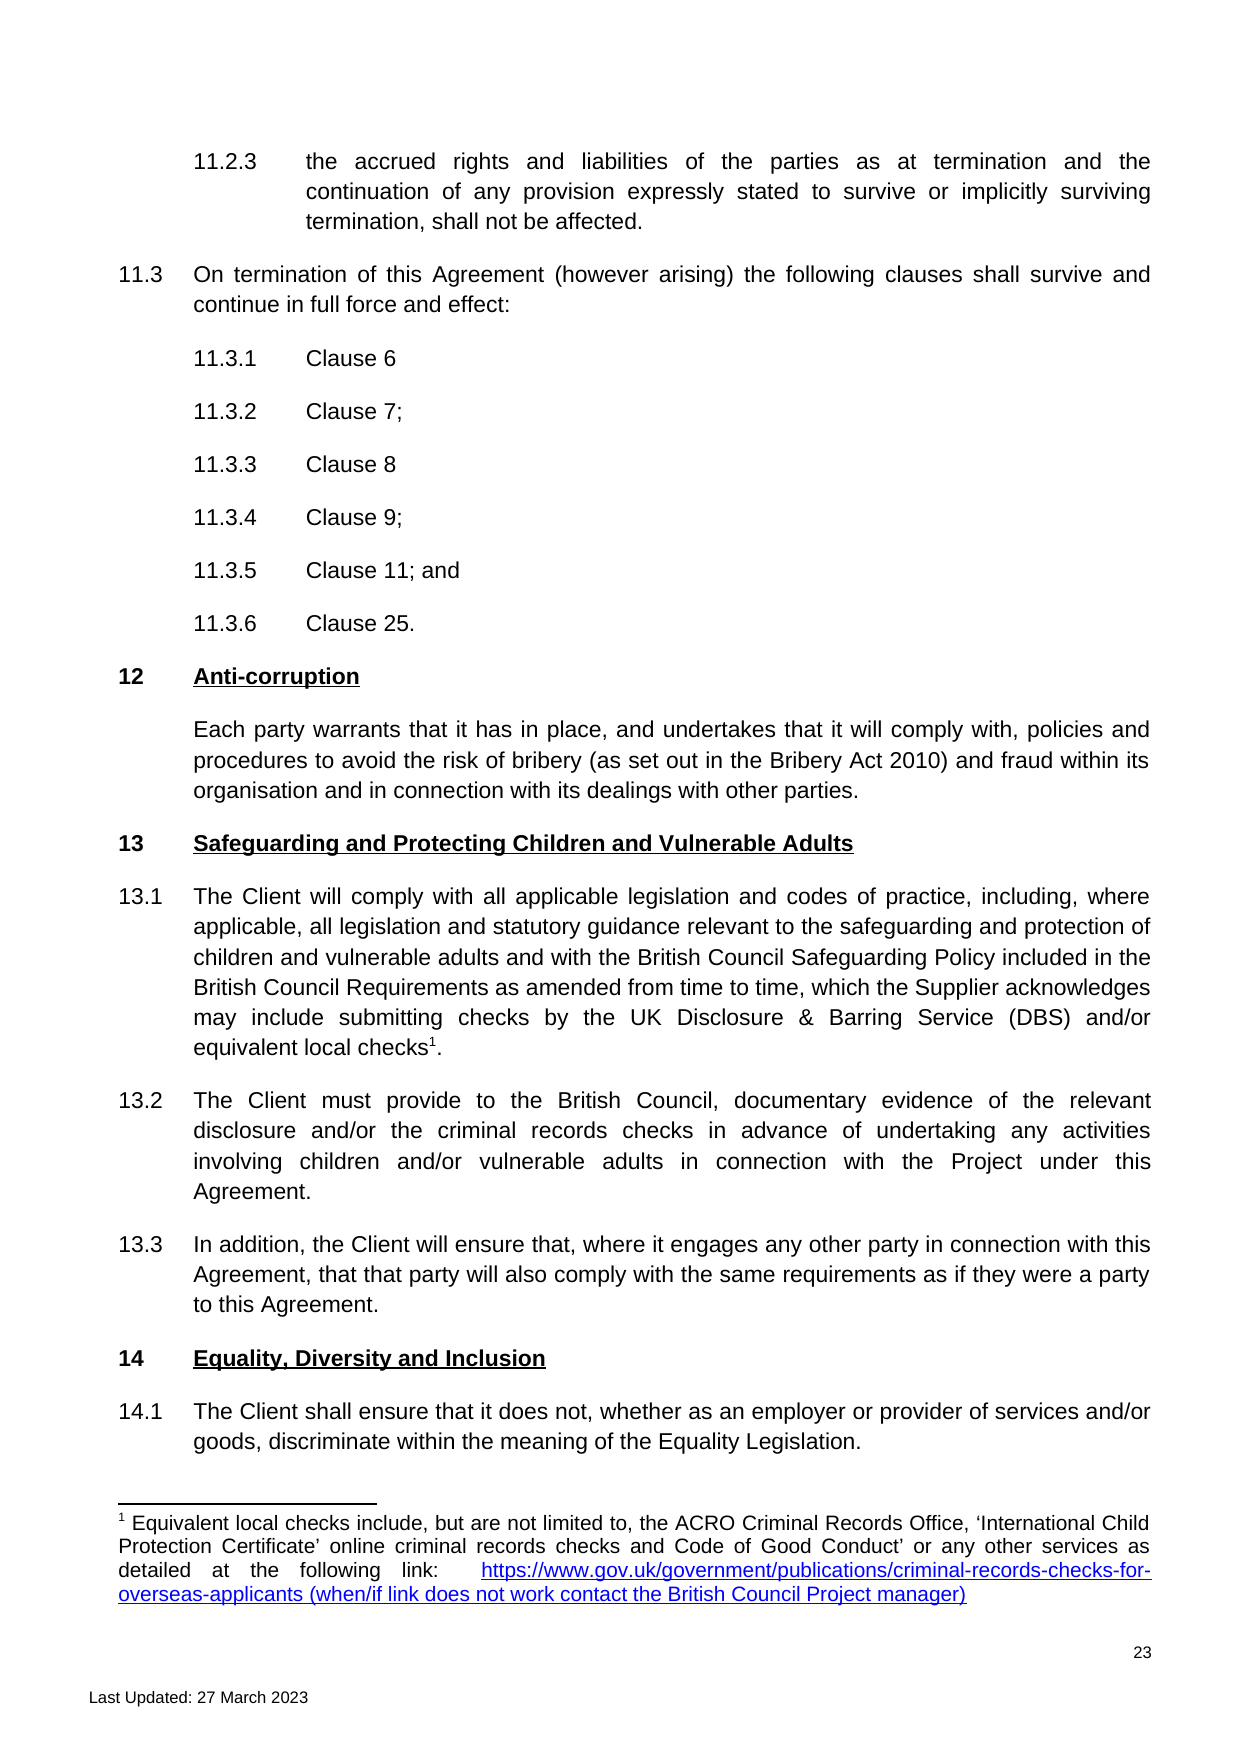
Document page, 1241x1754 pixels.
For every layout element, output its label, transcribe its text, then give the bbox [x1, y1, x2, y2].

text Each party warrants that it has in place, and undertakes that it will comply with, policies and procedures to avoid the risk of bribery (as set out in the Bribery Act 2010) and fraud within its organisation and in connection with its dealings with other parties. [193, 716, 1152, 803]
subtitle The Client shall ensure that it does not, whether as an employer or provider of services and/or goods, discriminate within the meaning of the Equality Legislation. [118, 1398, 1152, 1454]
subtitle Clause 11; and [193, 557, 1152, 583]
subtitle the accrued rights and liabilities of the parties as at termination and the continuation of any provision expressly stated to survive or implicitly surviving termination, shall not be affected. [193, 148, 1152, 234]
subtitle Clause 7; [193, 398, 1152, 424]
subtitle Clause 6 [193, 344, 1152, 371]
subtitle Equality, Diversity and Inclusion [118, 1344, 1152, 1371]
subtitle Anti-corruption [118, 663, 1152, 690]
subtitle On termination of this Agreement (however arising) the following clauses shall survive and continue in full force and effect: [118, 261, 1152, 318]
subtitle Clause 25. [193, 610, 1152, 637]
subtitle The Client must provide to the British Council, documentary evidence of the relevant disclosure and/or the criminal records checks in advance of undertaking any activities involving children and/or vulnerable adults in connection with the Project under this Agreement. [118, 1087, 1152, 1204]
subtitle The Client will comply with all applicable legislation and codes of practice, including, where applicable, all legislation and statutory guidance relevant to the safeguarding and protection of children and vulnerable adults and with the British Council Safeguarding Policy included in the British Council Requirements as amended from time to time, which the Supplier acknowledges may include submitting checks by the UK Disclosure & Barring Service (DBS) and/or equivalent local checks. [118, 883, 1152, 1061]
subtitle Clause 8 [193, 451, 1152, 477]
subtitle Clause 9; [193, 504, 1152, 530]
subtitle Safeguarding and Protecting Children and Vulnerable Adults [118, 830, 1152, 856]
subtitle In addition, the Client will ensure that, where it engages any other party in connection with this Agreement, that that party will also comply with the same requirements as if they were a party to this Agreement. [118, 1231, 1152, 1318]
